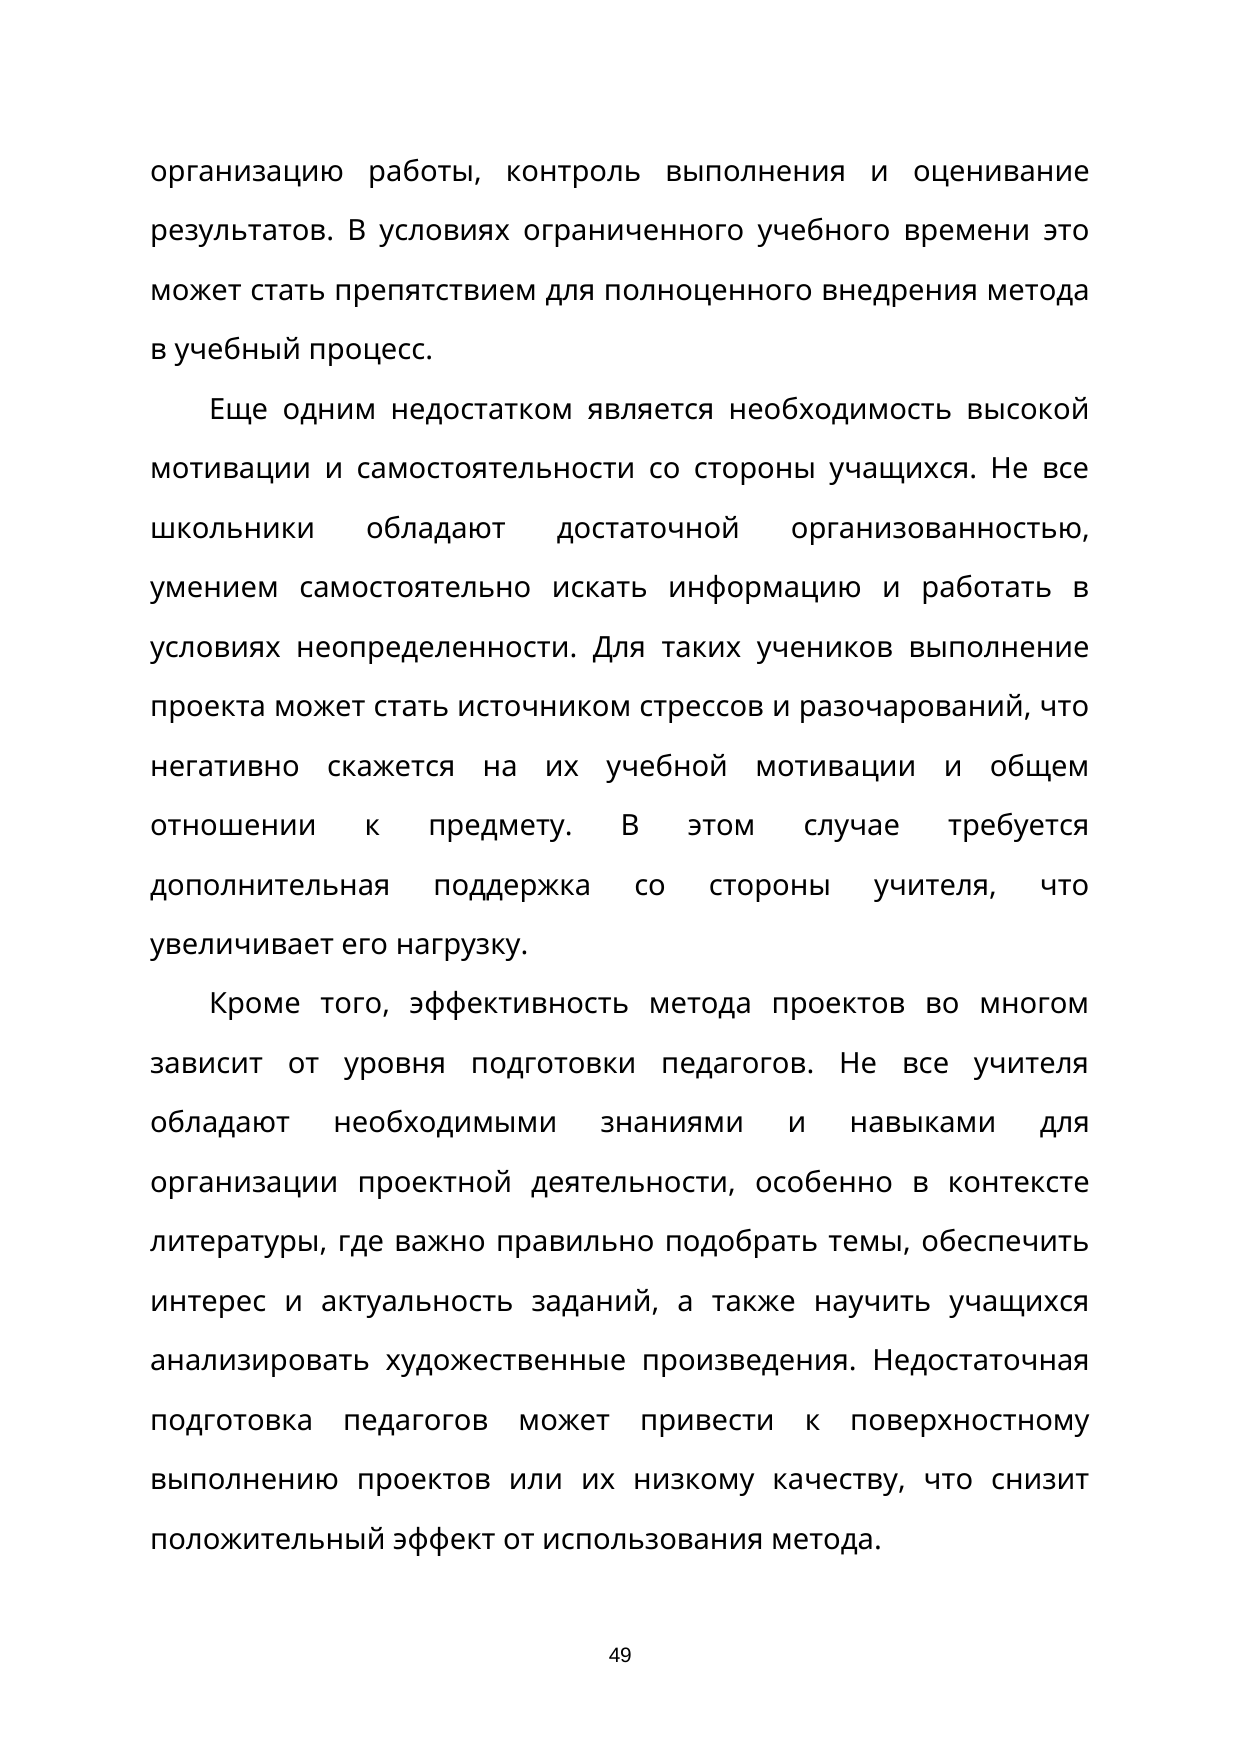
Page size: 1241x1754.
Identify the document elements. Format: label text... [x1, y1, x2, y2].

text Еще одним недостатком является необходимость высокой мотивации и самостоятельности со стороны учащихся. Не все школьники обладают достаточной организованностью, умением самостоятельно искать информацию и работать в условиях неопределенности. Для таких учеников выполнение проекта может стать источником стрессов и разочарований, что негативно скажется на их учебной мотивации и общем отношении к предмету. В этом случае требуется дополнительная поддержка со стороны учителя, что увеличивает его нагрузку. [150, 388, 1090, 963]
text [150, 150, 1090, 368]
text Кроме того, эффективность метода проектов во многом зависит от уровня подготовки педагогов. Не все учителя обладают необходимыми знаниями и навыками для организации проектной деятельности, особенно в контексте литературы, где важно правильно подобрать темы, обеспечить интерес и актуальность заданий, а также научить учащихся анализировать художественные произведения. Недостаточная подготовка педагогов может привести к поверхностному выполнению проектов или их низкому качеству, что снизит положительный эффект от использования метода. [150, 983, 1090, 1558]
